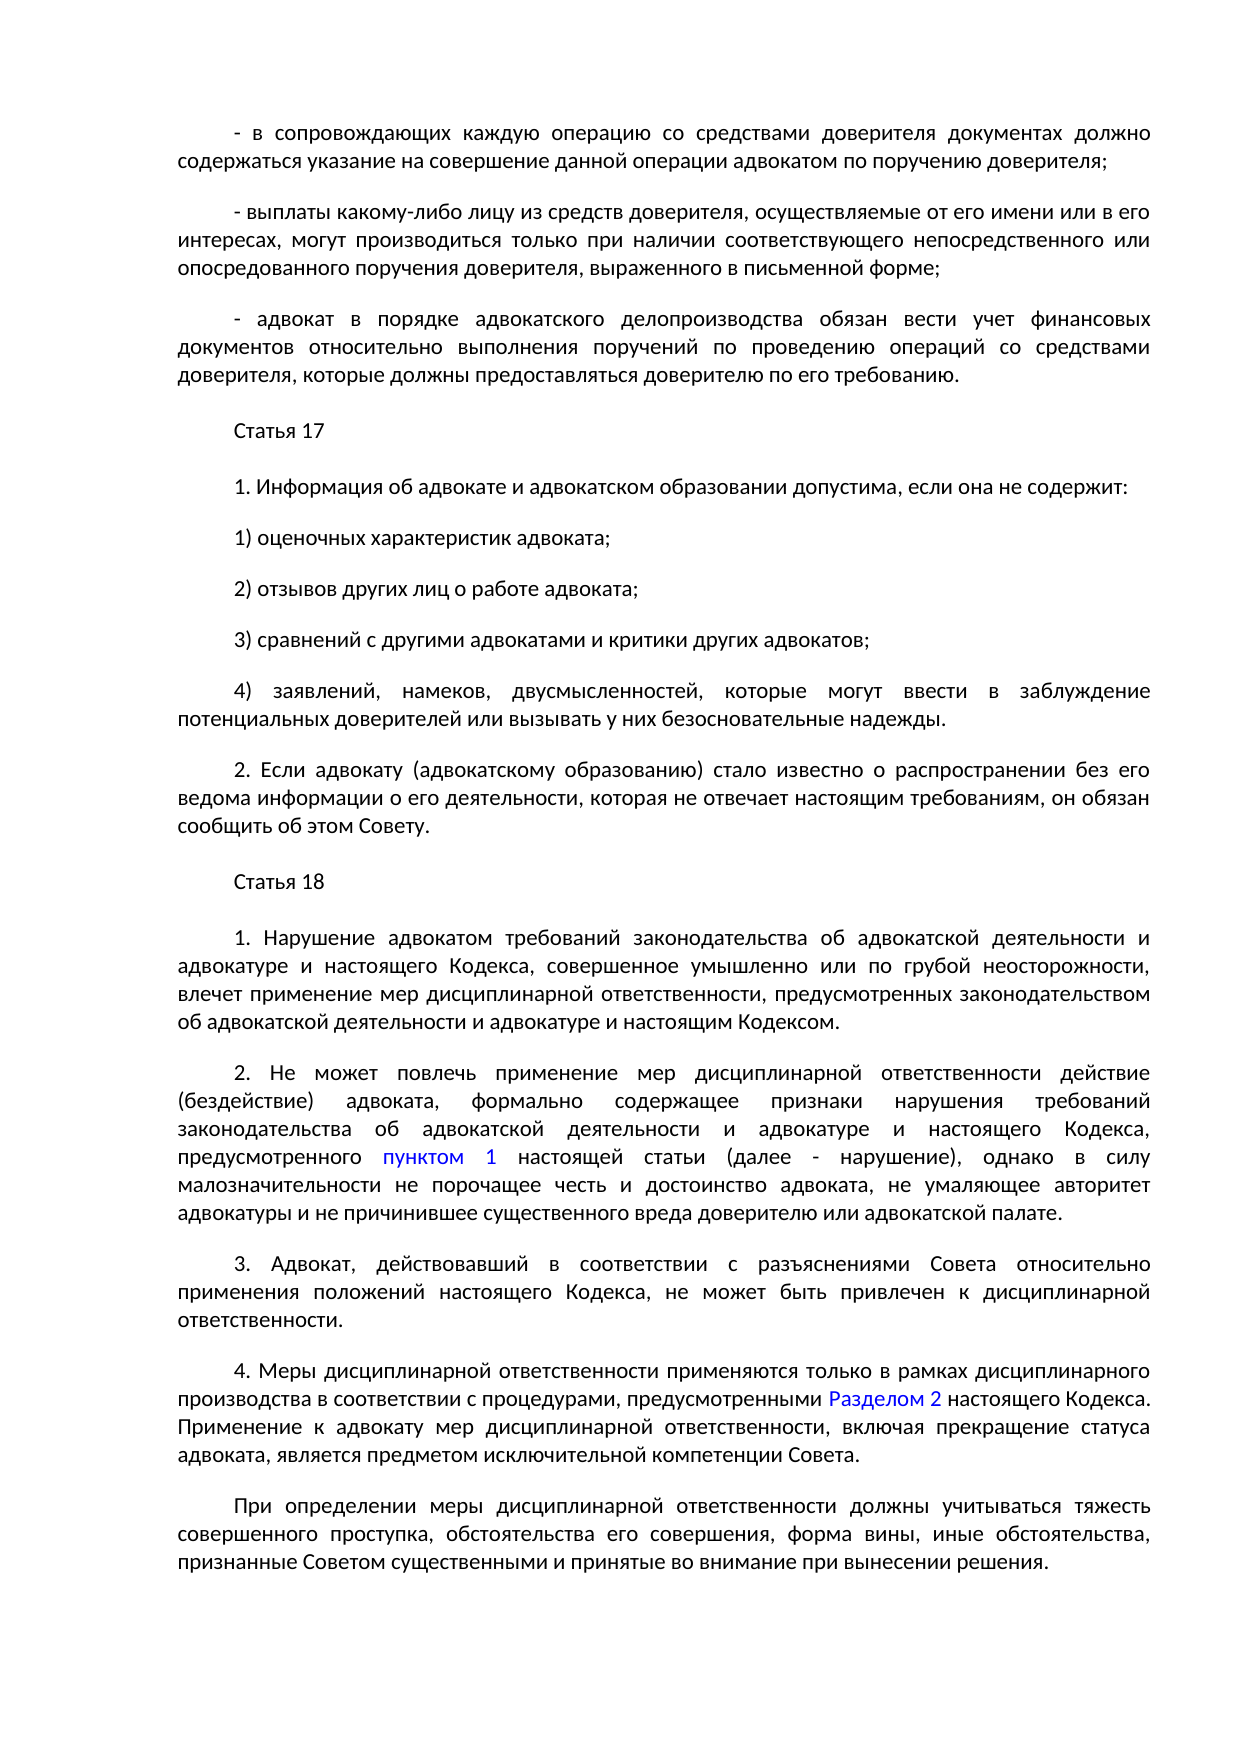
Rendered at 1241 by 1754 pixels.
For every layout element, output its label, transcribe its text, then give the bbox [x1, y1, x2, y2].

text 1. Информация об адвокате и адвокатском образовании допустима, если она не содержит: [177, 472, 1152, 500]
text 3. Адвокат, действовавший в соответствии с разъяснениями Совета относительно применения положений настоящего Кодекса, не может быть привлечен к дисциплинарной ответственности. [177, 1249, 1152, 1333]
text 1. Нарушение адвокатом требований законодательства об адвокатской деятельности и адвокатуре и настоящего Кодекса, совершенное умышленно или по грубой неосторожности, влечет применение мер дисциплинарной ответственности, предусмотренных законодательством об адвокатской деятельности и адвокатуре и настоящим Кодексом. [177, 923, 1152, 1035]
text При определении меры дисциплинарной ответственности должны учитываться тяжесть совершенного проступка, обстоятельства его совершения, форма вины, иные обстоятельства, признанные Советом существенными и принятые во внимание при вынесении решения. [177, 1491, 1152, 1575]
text 1) оценочных характеристик адвоката; [177, 523, 1152, 551]
text 4) заявлений, намеков, двусмысленностей, которые могут ввести в заблуждение потенциальных доверителей или вызывать у них безосновательные надежды. [177, 676, 1152, 732]
text - в сопровождающих каждую операцию со средствами доверителя документах должно содержаться указание на совершение данной операции адвокатом по поручению доверителя; [177, 118, 1152, 174]
text 4. Меры дисциплинарной ответственности применяются только в рамках дисциплинарного производства в соответствии с процедурами, предусмотренными Разделом 2 настоящего Кодекса. Применение к адвокату мер дисциплинарной ответственности, включая прекращение статуса адвоката, является предметом исключительной компетенции Совета. [177, 1356, 1152, 1468]
text 2) отзывов других лиц о работе адвоката; [177, 574, 1152, 602]
text 3) сравнений с другими адвокатами и критики других адвокатов; [177, 625, 1152, 653]
text - адвокат в порядке адвокатского делопроизводства обязан вести учет финансовых документов относительно выполнения поручений по проведению операций со средствами доверителя, которые должны предоставляться доверителю по его требованию. [177, 304, 1152, 388]
text Статья 17 [177, 416, 1152, 444]
text - выплаты какому-либо лицу из средств доверителя, осуществляемые от его имени или в его интересах, могут производиться только при наличии соответствующего непосредственного или опосредованного поручения доверителя, выраженного в письменной форме; [177, 197, 1152, 281]
text Статья 18 [177, 867, 1152, 895]
text 2. Не может повлечь применение мер дисциплинарной ответственности действие (бездействие) адвоката, формально содержащее признаки нарушения требований законодательства об адвокатской деятельности и адвокатуре и настоящего Кодекса, предусмотренного пунктом 1 настоящей статьи (далее - нарушение), однако в силу малозначительности не порочащее честь и достоинство адвоката, не умаляющее авторитет адвокатуры и не причинившее существенного вреда доверителю или адвокатской палате. [177, 1058, 1152, 1226]
text 2. Если адвокату (адвокатскому образованию) стало известно о распространении без его ведома информации о его деятельности, которая не отвечает настоящим требованиям, он обязан сообщить об этом Совету. [177, 755, 1152, 839]
